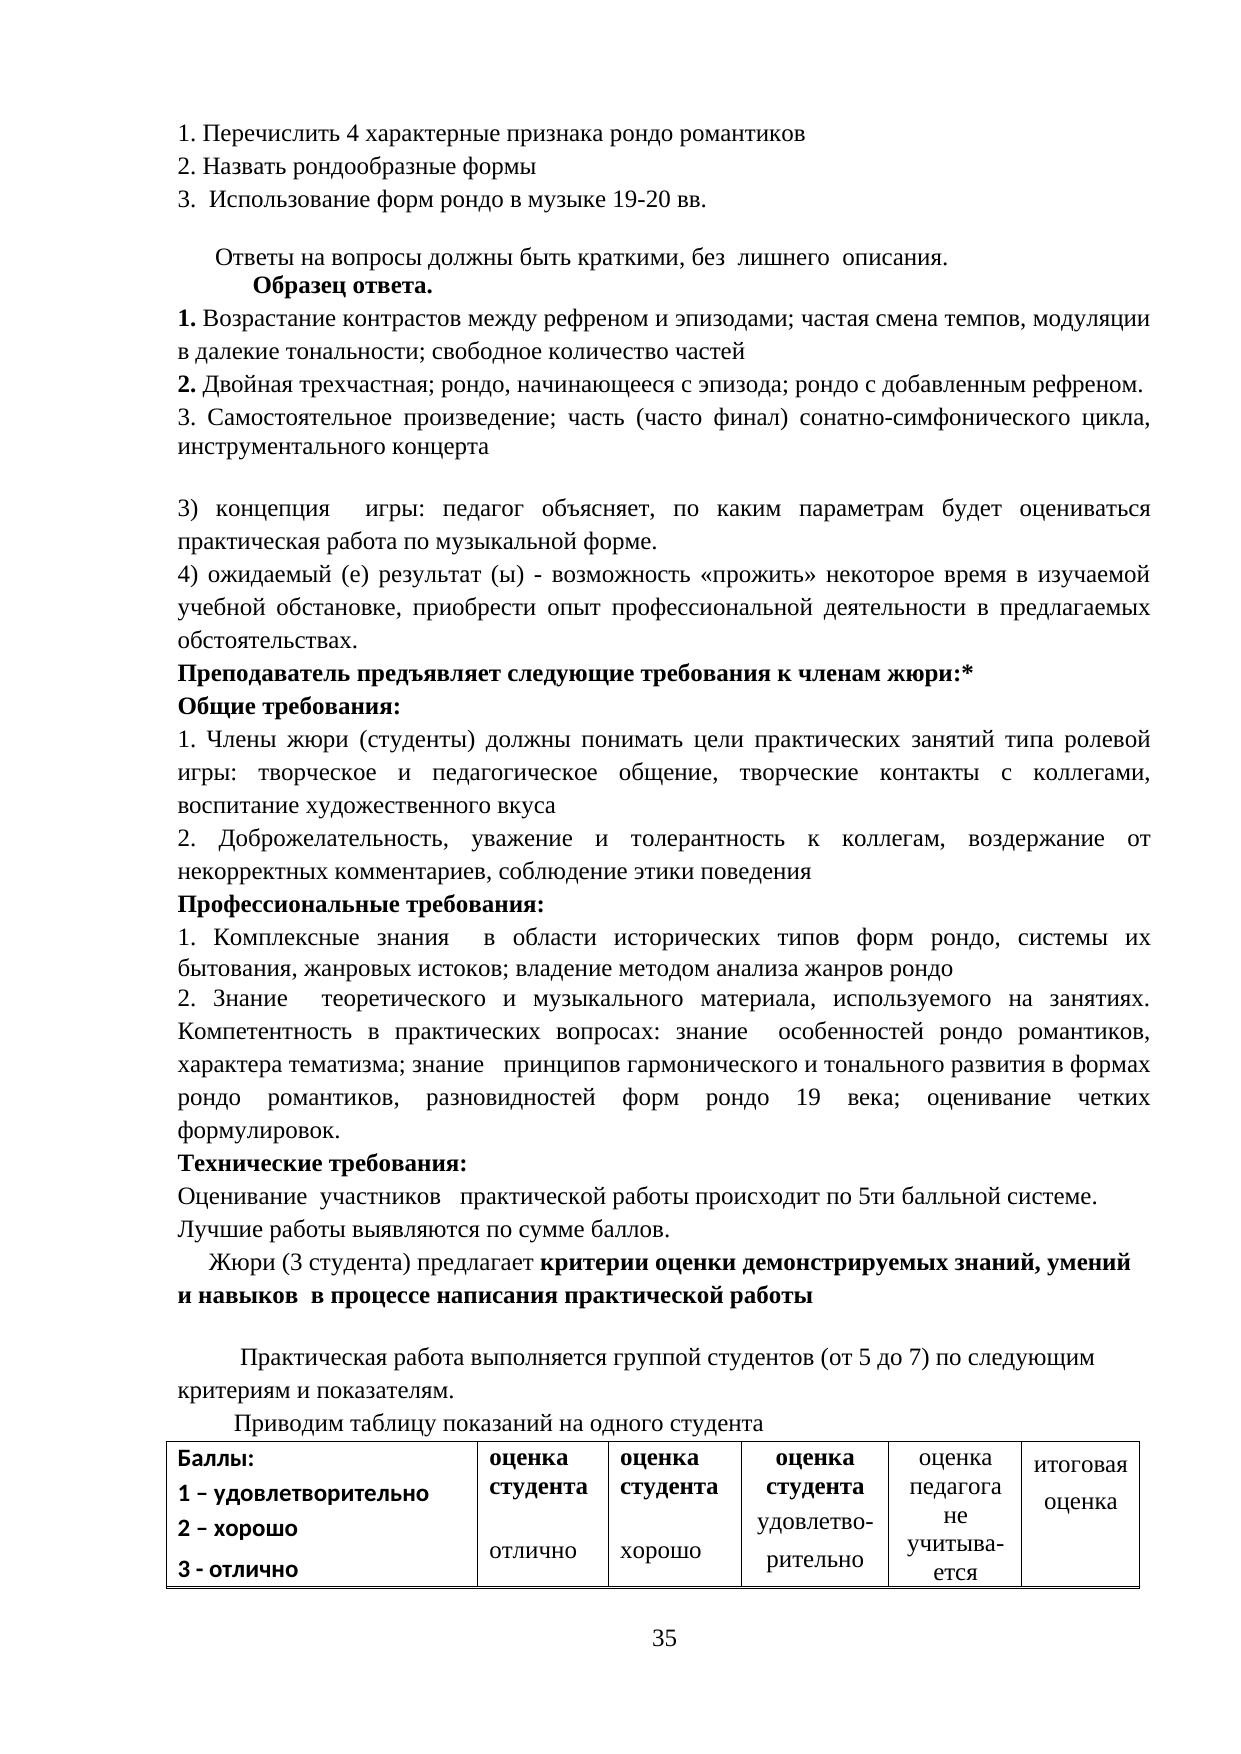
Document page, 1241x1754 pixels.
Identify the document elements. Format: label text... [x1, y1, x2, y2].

text 2. Назвать рондообразные формы [177, 151, 1152, 180]
text 1. Перечислить 4 характерные признака рондо романтиков [177, 118, 1152, 147]
text Образец ответа. [177, 270, 1152, 299]
text Общие требования: [177, 691, 1152, 720]
text 2. Доброжелательность, уважение и толерантность к коллегам, воздержание от некорректных комментариев, соблюдение этики поведения [177, 823, 1152, 885]
table_header оценка студента удовлетво-рительно [742, 1442, 888, 1586]
table_header оценка студента хорошо [609, 1442, 741, 1586]
text Преподаватель предъявляет следующие требования к членам жюри:* [177, 658, 1152, 687]
text 4) ожидаемый (е) результат (ы) - возможность «прожить» некоторое время в изучаемой учебной обстановке, приобрести опыт профессиональной деятельности в предлагаемых обстоятельствах. [177, 559, 1152, 654]
text 1. Возрастание контрастов между рефреном и эпизодами; частая смена темпов, модуляции в далекие тональности; свободное количество частей [177, 303, 1152, 365]
text 2. Знание теоретического и музыкального материала, используемого на занятиях. Компетентность в практических вопросах: знание особенностей рондо романтиков, характера тематизма; знание принципов гармонического и тонального развития в формах рондо романтиков, разновидностей форм рондо 19 века; оценивание четких формулировок. [177, 983, 1152, 1144]
text 1. Комплексные знания в области исторических типов форм рондо, системы их бытования, жанровых истоков; владение методом анализа жанров рондо [177, 922, 1152, 981]
text 3) концепция игры: педагог объясняет, по каким параметрам будет оцениваться практическая работа по музыкальной форме. [177, 493, 1152, 555]
text Оценивание участников практической работы происходит по 5ти балльной системе. Лучшие работы выявляются по сумме баллов. [177, 1181, 1152, 1243]
text Практическая работа выполняется группой студентов (от 5 до 7) по следующим критериям и показателям. [177, 1342, 1152, 1404]
table_header Баллы: 1 – удовлетворительно 2 – хорошо 3 - отлично [167, 1442, 477, 1586]
text Профессиональные требования: [177, 889, 1152, 918]
table_header оценка студента отлично [478, 1442, 608, 1586]
text 1. Члены жюри (студенты) должны понимать цели практических занятий типа ролевой игры: творческое и педагогическое общение, творческие контакты с коллегами, воспитание художественного вкуса [177, 724, 1152, 819]
text 3. Самостоятельное произведение; часть (часто финал) сонатно-симфонического цикла, инструментального концерта [177, 402, 1152, 460]
table_header итоговая оценка [1022, 1442, 1139, 1586]
table_header оценка педагога не учитыва-ется [889, 1442, 1021, 1586]
text Технические требования: [177, 1148, 1152, 1177]
text 2. Двойная трехчастная; рондо, начинающееся с эпизода; рондо с добавленным рефреном. [177, 369, 1152, 398]
text Жюри (3 студента) предлагает критерии оценки демонстрируемых знаний, умений и навыков в процессе написания практической работы [177, 1247, 1152, 1309]
text 3. Использование форм рондо в музыке 19-20 вв. [177, 184, 1152, 213]
text Приводим таблицу показаний на одного студента [177, 1408, 1152, 1437]
text Ответы на вопросы должны быть краткими, без лишнего описания. [215, 242, 1152, 270]
